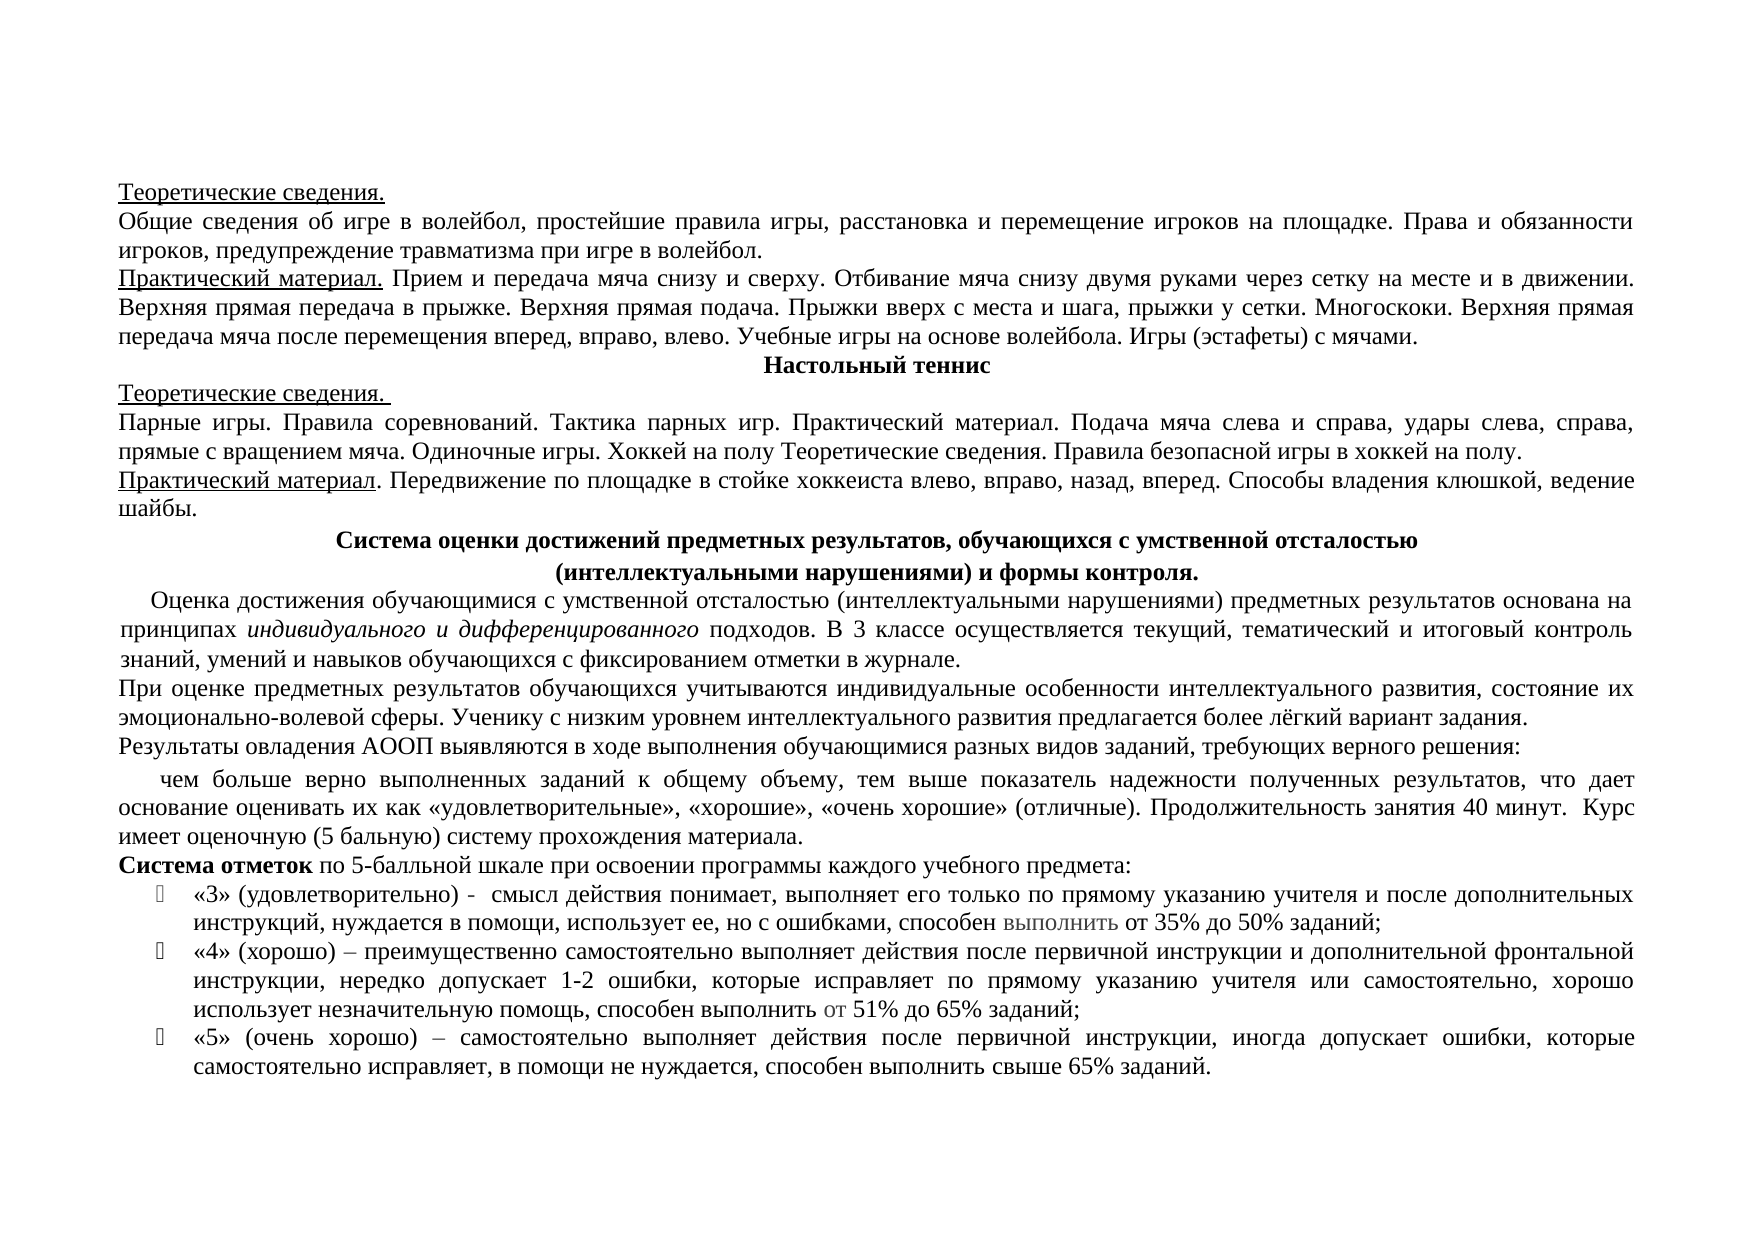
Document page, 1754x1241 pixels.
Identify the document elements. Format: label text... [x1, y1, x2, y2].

list «4» (хорошо) – преимущественно самостоятельно выполняет действия после первичной инструкции и дополнительной фронтальной инструкции, нередко допускает 1-2 ошибки, которые исправляет по прямому указанию учителя или самостоятельно, хорошо использует незначительную помощь, способен выполнить от 51% до 65% заданий; [156, 936, 1636, 1022]
text Оценка достижения обучающимися с умственной отсталостью (интеллектуальными нарушениями) предметных результатов основана на принципах индивидуального и дифференцированного подходов. В 3 классе осуществляется текущий, тематический и итоговый контроль знаний, умений и навыков обучающихся с фиксированием отметки в журнале. [120, 586, 1634, 673]
text Общие сведения об игре в волейбол, простейшие правила игры, расстановка и перемещение игроков на площадке. Права и обязанности игроков, предупреждение травматизма при игре в волейбол. [118, 206, 1636, 263]
text Теоретические сведения. [118, 177, 1636, 206]
text Теоретические сведения. [118, 378, 1636, 407]
text Настольный теннис [118, 350, 1636, 378]
text Парные игры. Правила соревнований. Тактика парных игр. Практический материал. Подача мяча слева и справа, удары слева, справа, прямые с вращением мяча. Одиночные игры. Хоккей на полу Теоретические сведения. Правила безопасной игры в хоккей на полу. [118, 407, 1636, 465]
list (интеллектуальными нарушениями) и формы контроля. [118, 557, 1636, 586]
text Результаты овладения АООП выявляются в ходе выполнения обучающимися разных видов заданий, требующих верного решения: [118, 731, 1636, 760]
list Система оценки достижений предметных результатов, обучающихся с умственной отсталостью [118, 525, 1636, 554]
text Система отметок по 5-балльной шкале при освоении программы каждого учебного предмета: [118, 850, 1636, 879]
list «3» (удовлетворительно) - смысл действия понимает, выполняет его только по прямому указанию учителя и после дополнительных инструкций, нуждается в помощи, использует ее, но с ошибками, способен выполнить от 35% до 50% заданий; [156, 879, 1636, 936]
text При оценке предметных результатов обучающихся учитываются индивидуальные особенности интеллектуального развития, состояние их эмоционально-волевой сферы. Ученику с низким уровнем интеллектуального развития предлагается более лёгкий вариант задания. [118, 673, 1636, 731]
text Практический материал. Передвижение по площадке в стойке хоккеиста влево, вправо, назад, вперед. Способы владения клюшкой, ведение шайбы. [118, 465, 1636, 522]
text чем больше верно выполненных заданий к общему объему, тем выше показатель надежности полученных результатов, что дает основание оценивать их как «удовлетворительные», «хорошие», «очень хорошие» (отличные). Продолжительность занятия 40 минут. Курс имеет оценочную (5 бальную) систему прохождения материала. [118, 764, 1636, 850]
text Практический материал. Прием и передача мяча снизу и сверху. Отбивание мяча снизу двумя руками через сетку на месте и в движении. Верхняя прямая передача в прыжке. Верхняя прямая подача. Прыжки вверх с места и шага, прыжки у сетки. Многоскоки. Верхняя прямая передача мяча после перемещения вперед, вправо, влево. Учебные игры на основе волейбола. Игры (эстафеты) с мячами. [118, 263, 1636, 350]
list «5» (очень хорошо) – самостоятельно выполняет действия после первичной инструкции, иногда допускает ошибки, которые самостоятельно исправляет, в помощи не нуждается, способен выполнить свыше 65% заданий. [156, 1022, 1636, 1080]
